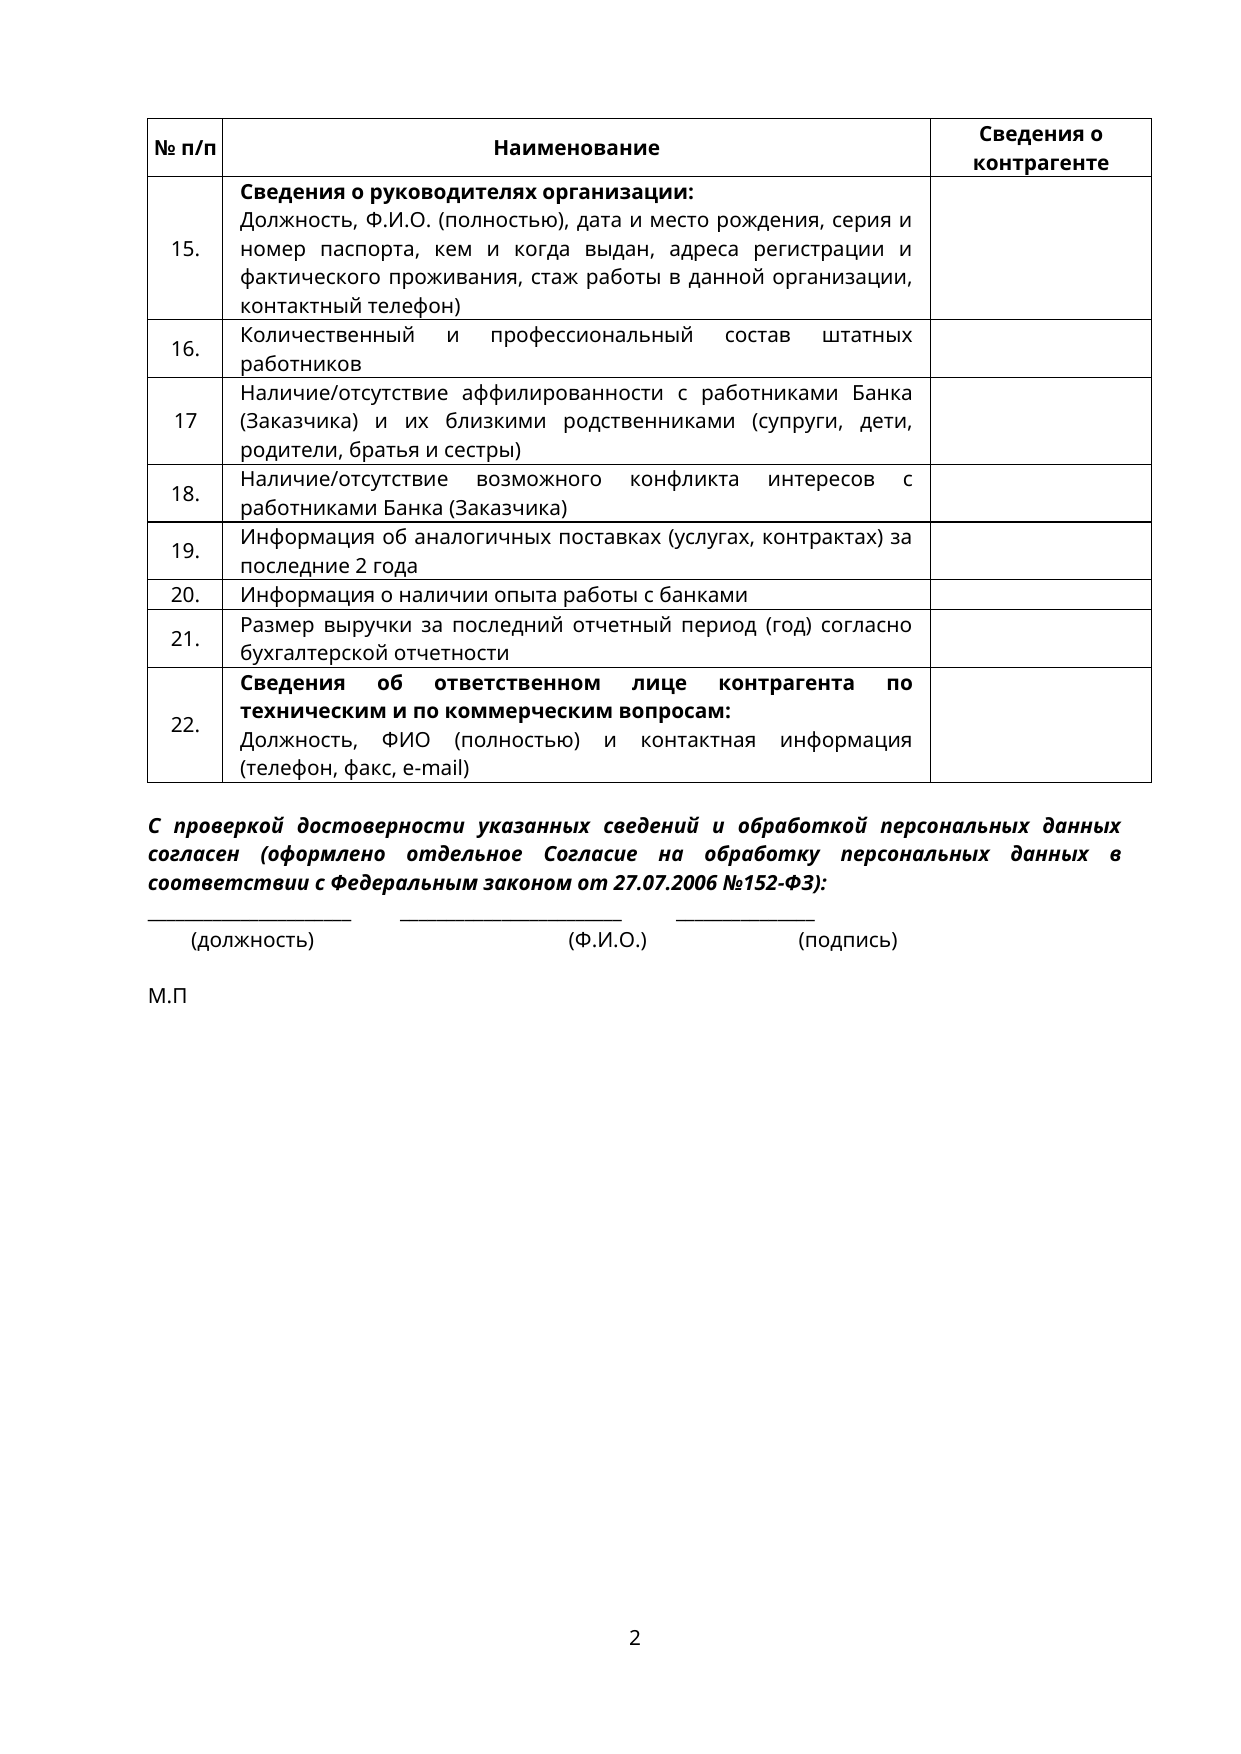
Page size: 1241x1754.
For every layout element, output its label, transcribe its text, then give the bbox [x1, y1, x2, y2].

table_cell 19. [148, 523, 222, 579]
table_cell [931, 320, 1151, 377]
text (должность) (Ф.И.О.) (подпись) [148, 925, 1122, 953]
table_cell [931, 580, 1151, 609]
table_cell [931, 465, 1151, 521]
table_cell 21. [148, 610, 222, 667]
table_cell 16. [148, 320, 222, 377]
table_cell 15. [148, 177, 222, 319]
table_cell Размер выручки за последний отчетный период (год) согласно бухгалтерской отчетности [223, 610, 930, 667]
table_header № п/п [148, 119, 222, 176]
table_cell [931, 668, 1151, 782]
table_cell Наличие/отсутствие аффилированности с работниками Банка (Заказчика) и их близкими родственниками (супруги, дети, родители, братья и сестры) [223, 378, 930, 463]
table_cell [931, 378, 1151, 463]
table_cell [931, 177, 1151, 319]
table_header Сведения о контрагенте [931, 119, 1151, 176]
table_cell 17 [148, 378, 222, 463]
table_cell Информация об аналогичных поставках (услугах, контрактах) за последние 2 года [223, 523, 930, 579]
table_cell Сведения об ответственном лице контрагента по техническим и по коммерческим вопросам: Должность, ФИО (полностью) и контактная информация (телефон, факс, e-mail) [223, 668, 930, 782]
table_cell Количественный и профессиональный состав штатных работников [223, 320, 930, 377]
table_cell Сведения о руководителях организации: Должность, Ф.И.О. (полностью), дата и место рождения, серия и номер паспорта, кем и когда выдан, адреса регистрации и фактического проживания, стаж работы в данной организации, контактный телефон) [223, 177, 930, 319]
table_cell [931, 523, 1151, 579]
table_cell 20. [148, 580, 222, 609]
text ______________________ ________________________ _______________ [148, 896, 1122, 925]
text М.П [148, 982, 1122, 1010]
table_cell [931, 610, 1151, 667]
table_cell 22. [148, 668, 222, 782]
text С проверкой достоверности указанных сведений и обработкой персональных данных согласен (оформлено отдельное Согласие на обработку персональных данных в соответствии с Федеральным законом от 27.07.2006 №152-ФЗ): [148, 811, 1122, 896]
table_cell Наличие/отсутствие возможного конфликта интересов с работниками Банка (Заказчика) [223, 465, 930, 521]
table_cell Информация о наличии опыта работы с банками [223, 580, 930, 609]
table_cell 18. [148, 465, 222, 521]
table_header Наименование [223, 119, 930, 176]
